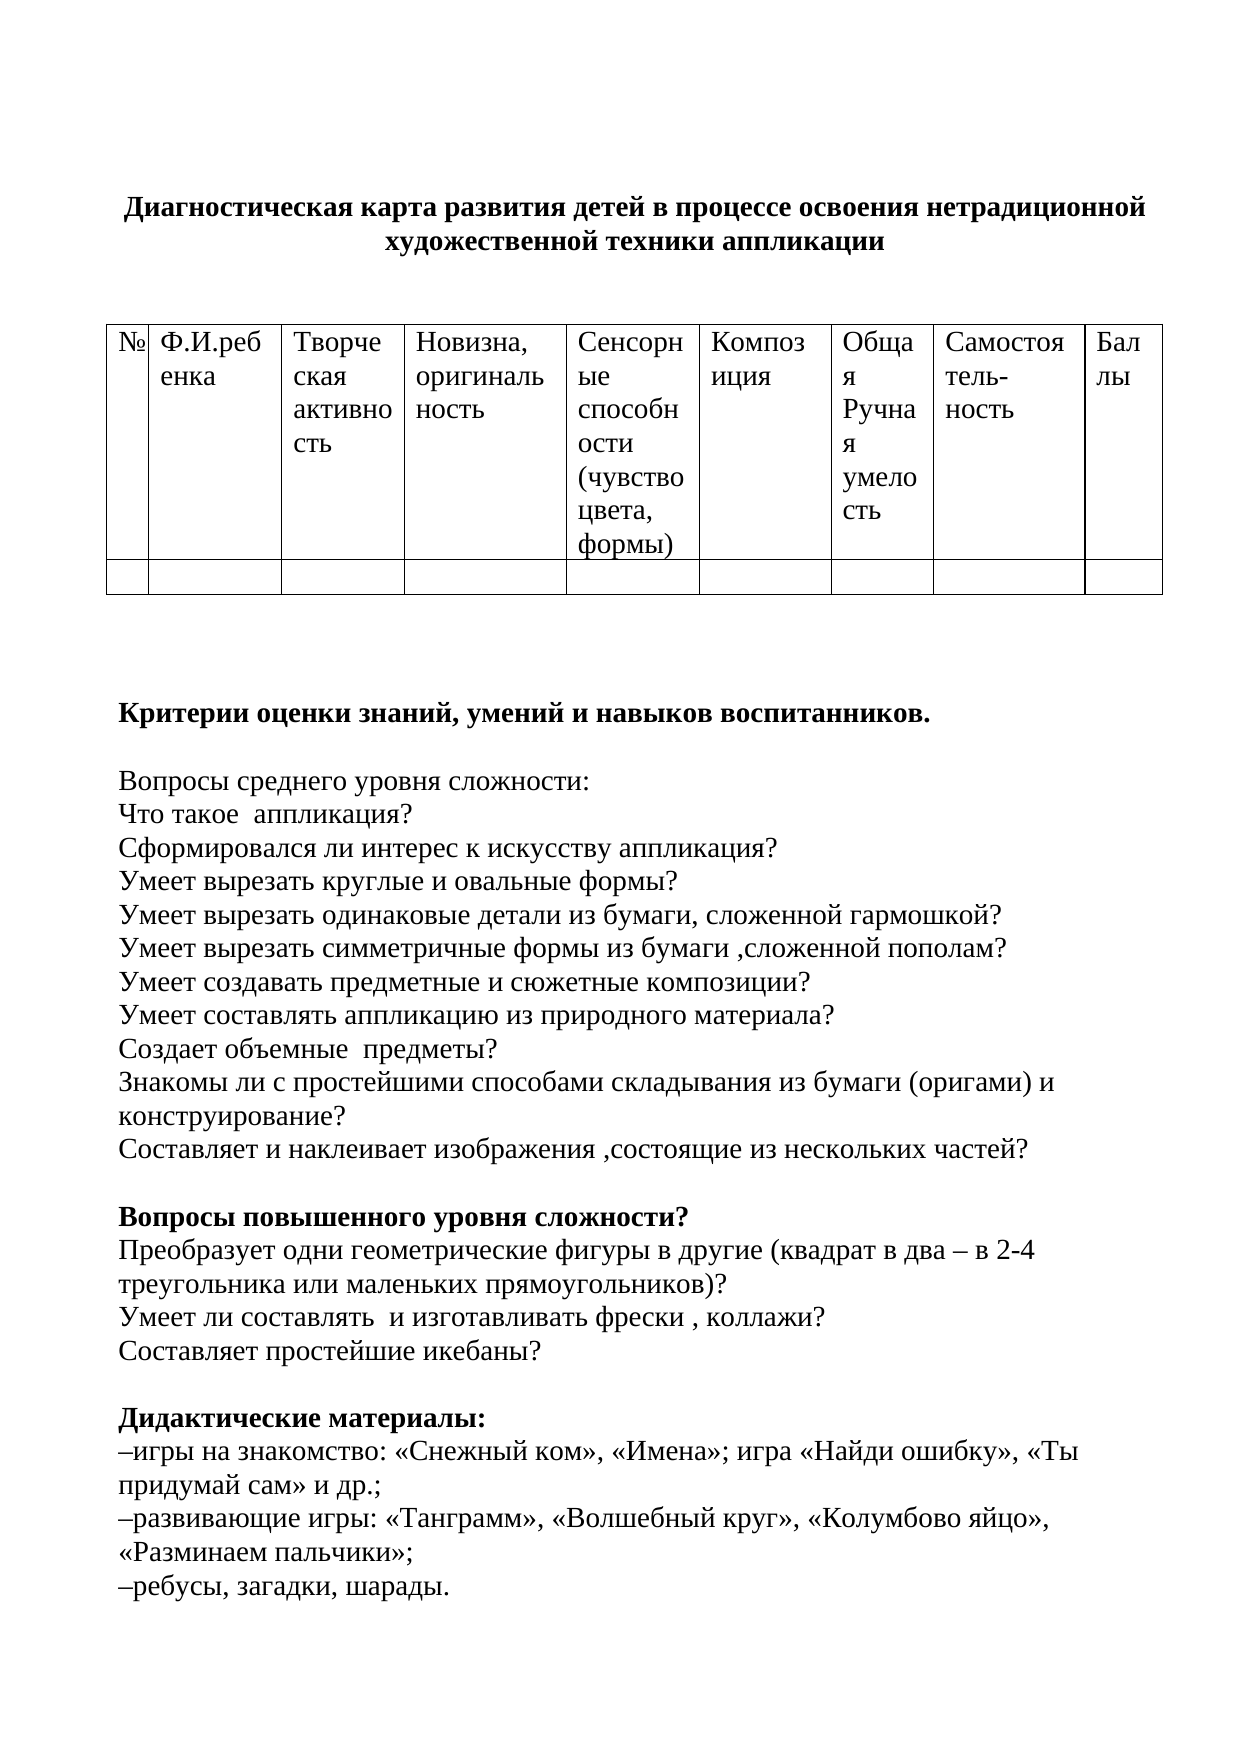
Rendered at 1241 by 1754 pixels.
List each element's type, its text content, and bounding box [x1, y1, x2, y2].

table_header Творческая активность [282, 325, 404, 559]
table_cell [832, 560, 933, 594]
table_header Общая Ручная умелость [832, 325, 933, 559]
text Умеет составлять аппликацию из природного материала? [118, 997, 1152, 1031]
text Составляет и наклеивает изображения ,состоящие из нескольких частей? [118, 1132, 1152, 1165]
text Умеет вырезать одинаковые детали из бумаги, сложенной гармошкой? [118, 897, 1152, 930]
text Умеет создавать предметные и сюжетные композиции? [118, 964, 1152, 997]
text Критерии оценки знаний, умений и навыков воспитанников. [118, 696, 1152, 729]
table_header № [107, 325, 148, 559]
text Умеет ли составлять и изготавливать фрески , коллажи? [118, 1299, 1152, 1333]
table_cell [107, 560, 148, 594]
table_header Композиция [700, 325, 831, 559]
table_cell [934, 560, 1084, 594]
table_cell [149, 560, 281, 594]
table_header Новизна, оригинальность [405, 325, 566, 559]
text –игры на знакомство: «Снежный ком», «Имена»; игра «Найди ошибку», «Ты придумай сам» и др.; [118, 1433, 1152, 1501]
text Что такое аппликация? [118, 796, 1152, 830]
text Вопросы среднего уровня сложности: [118, 763, 1152, 796]
table_cell [567, 560, 699, 594]
text Сформировался ли интерес к искусству аппликация? [118, 830, 1152, 863]
text –развивающие игры: «Танграмм», «Волшебный круг», «Колумбово яйцо», «Разминаем пальчики»; [118, 1501, 1152, 1568]
text Создает объемные предметы? [118, 1031, 1152, 1064]
text –ребусы, загадки, шарады. [118, 1568, 1152, 1601]
text Знакомы ли с простейшими способами складывания из бумаги (оригами) и конструирование? [118, 1064, 1152, 1132]
text Умеет вырезать круглые и овальные формы? [118, 863, 1152, 897]
text Умеет вырезать симметричные формы из бумаги ,сложенной пополам? [118, 930, 1152, 964]
text Диагностическая карта развития детей в процессе освоения нетрадиционной художественной техники аппликации [118, 189, 1152, 256]
table_cell [282, 560, 404, 594]
table_header Сенсорные способности (чувство цвета, формы) [567, 325, 699, 559]
table_header Ф.И.ребенка [149, 325, 281, 559]
text Составляет простейшие икебаны? [118, 1333, 1152, 1366]
text Дидактические материалы: [118, 1400, 1152, 1433]
table_cell [405, 560, 566, 594]
table_cell [1086, 560, 1162, 594]
table_cell [700, 560, 831, 594]
table_header Баллы [1086, 325, 1162, 559]
table_header Самостоятель-ность [934, 325, 1084, 559]
text Вопросы повышенного уровня сложности? [118, 1199, 1152, 1232]
text Преобразует одни геометрические фигуры в другие (квадрат в два – в 2-4 треугольника или маленьких прямоугольников)? [118, 1232, 1152, 1299]
